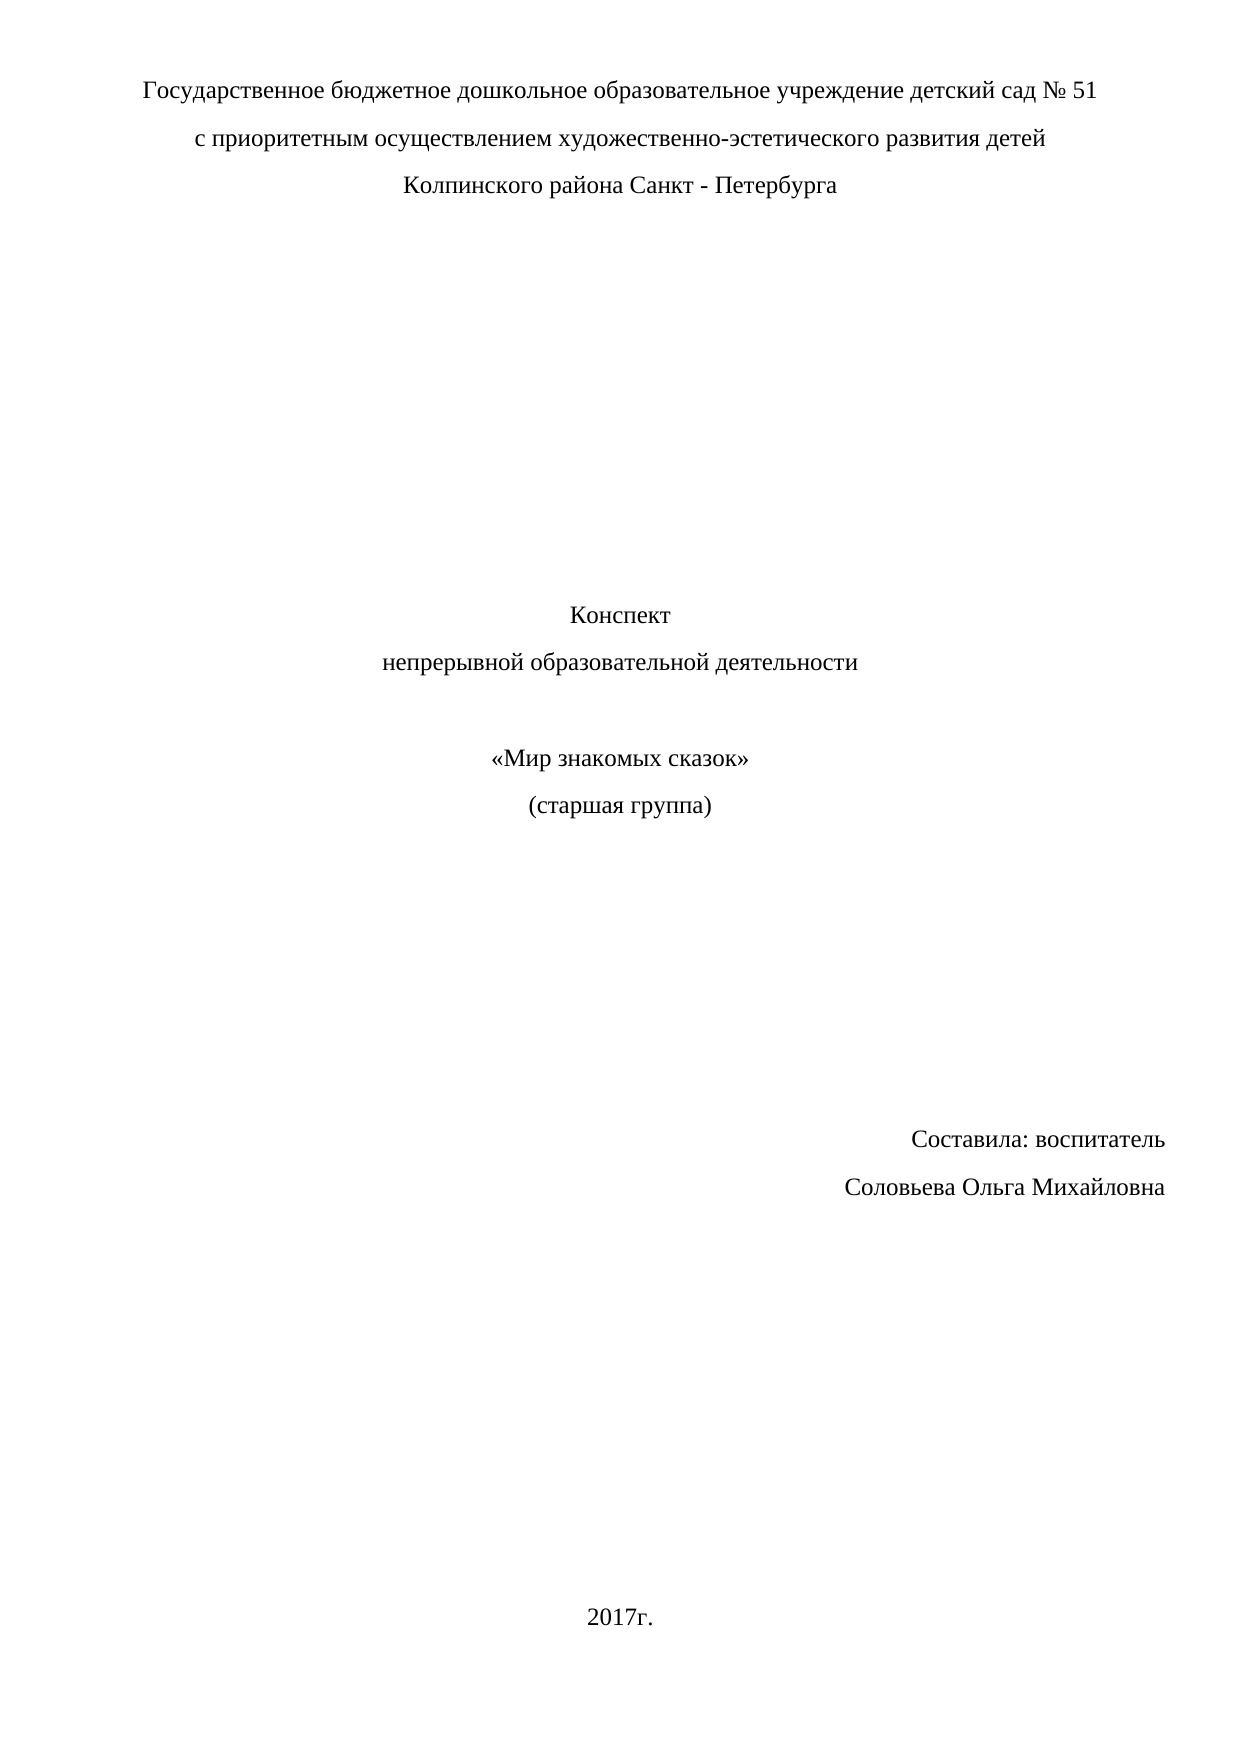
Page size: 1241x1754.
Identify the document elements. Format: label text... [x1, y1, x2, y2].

text 2017г. [75, 1602, 1165, 1630]
text Государственное бюджетное дошкольное образовательное учреждение детский сад № 51 [75, 75, 1165, 104]
text Составила: воспитатель [75, 1124, 1165, 1153]
text (старшая группа) [75, 791, 1165, 819]
text Конспект [75, 600, 1165, 628]
text с приоритетным осуществлением художественно-эстетического развития детей [75, 123, 1165, 151]
text непрерывной образовательной деятельности [75, 647, 1165, 676]
text Колпинского района Санкт - Петербурга [75, 170, 1165, 199]
text Соловьева Ольга Михайловна [75, 1172, 1165, 1201]
text «Мир знакомых сказок» [75, 743, 1165, 772]
